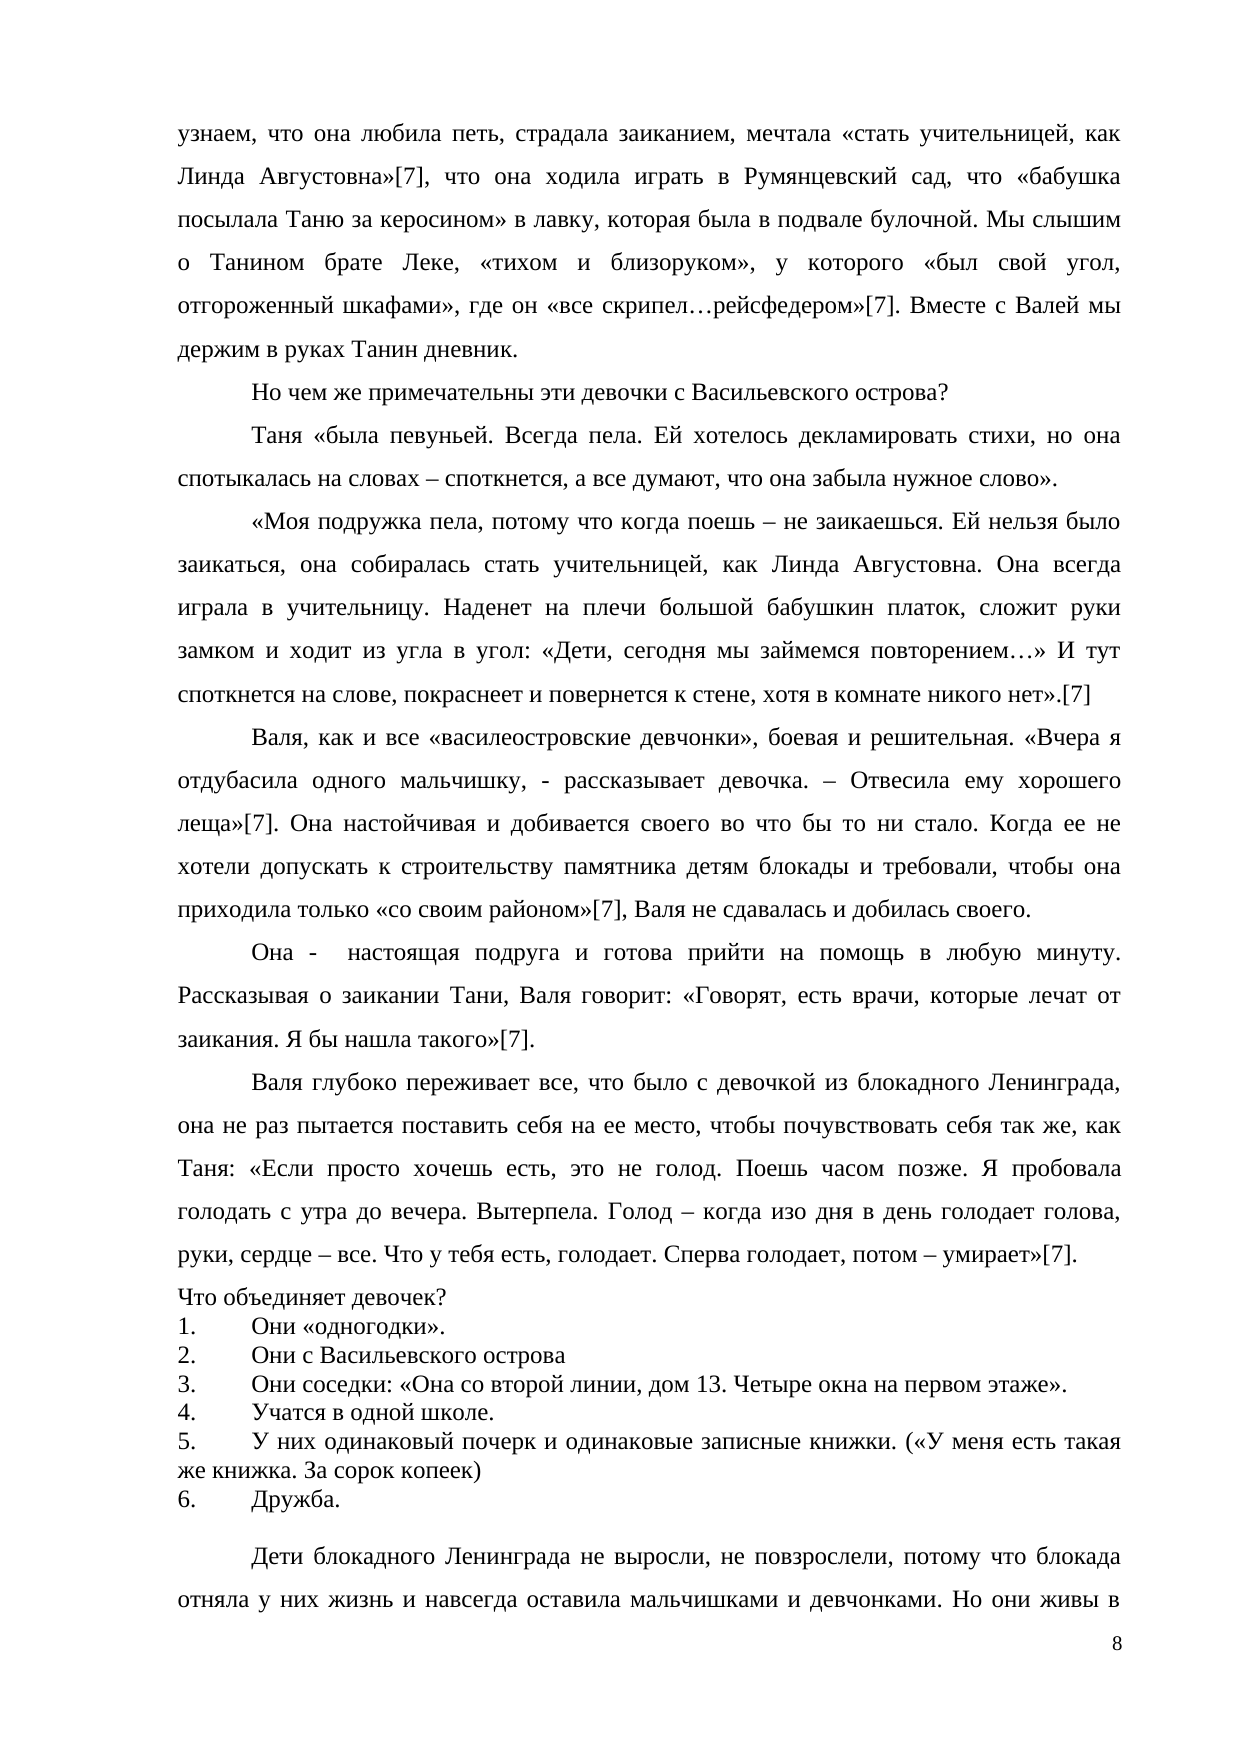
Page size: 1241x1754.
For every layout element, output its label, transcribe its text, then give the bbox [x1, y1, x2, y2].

text 2. Они с Васильевского острова [177, 1340, 1122, 1369]
text 3. Они соседки: «Она со второй линии, дом 13. Четыре окна на первом этаже». [177, 1369, 1122, 1397]
text Она - настоящая подруга и готова прийти на помощь в любую минуту. Рассказывая о заикании Тани, Валя говорит: «Говорят, есть врачи, которые лечат от заикания. Я бы нашла такого»[7]. [177, 937, 1122, 1052]
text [177, 118, 1122, 362]
text 5. У них одинаковый почерк и одинаковые записные книжки. («У меня есть такая же книжка. За сорок копеек) [177, 1426, 1122, 1484]
text Что объединяет девочек? [177, 1282, 1122, 1311]
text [177, 1541, 1122, 1613]
text 4. Учатся в одной школе. [177, 1397, 1122, 1426]
text Валя глубоко переживает все, что было с девочкой из блокадного Ленинграда, она не раз пытается поставить себя на ее место, чтобы почувствовать себя так же, как Таня: «Если просто хочешь есть, это не голод. Поешь часом позже. Я пробовала голодать с утра до вечера. Вытерпела. Голод – когда изо дня в день голодает голова, руки, сердце – все. Что у тебя есть, голодает. Сперва голодает, потом – умирает»[7]. [177, 1067, 1122, 1268]
text «Моя подружка пела, потому что когда поешь – не заикаешься. Ей нельзя было заикаться, она собиралась стать учительницей, как Линда Августовна. Она всегда играла в учительницу. Наденет на плечи большой бабушкин платок, сложит руки замком и ходит из угла в угол: «Дети, сегодня мы займемся повторением…» И тут споткнется на слове, покраснеет и повернется к стене, хотя в комнате никого нет».[7] [177, 506, 1122, 707]
text 1. Они «одногодки». [177, 1311, 1122, 1340]
text Таня «была певуньей. Всегда пела. Ей хотелось декламировать стихи, но она спотыкалась на словах – споткнется, а все думают, что она забыла нужное слово». [177, 420, 1122, 492]
text Валя, как и все «василеостровские девчонки», боевая и решительная. «Вчера я отдубасила одного мальчишку, - рассказывает девочка. – Отвесила ему хорошего леща»[7]. Она настойчивая и добивается своего во что бы то ни стало. Когда ее не хотели допускать к строительству памятника детям блокады и требовали, чтобы она приходила только «со своим районом»[7], Валя не сдавалась и добилась своего. [177, 722, 1122, 923]
text Но чем же примечательны эти девочки с Васильевского острова? [177, 377, 1122, 406]
text 6. Дружба. [177, 1484, 1122, 1512]
